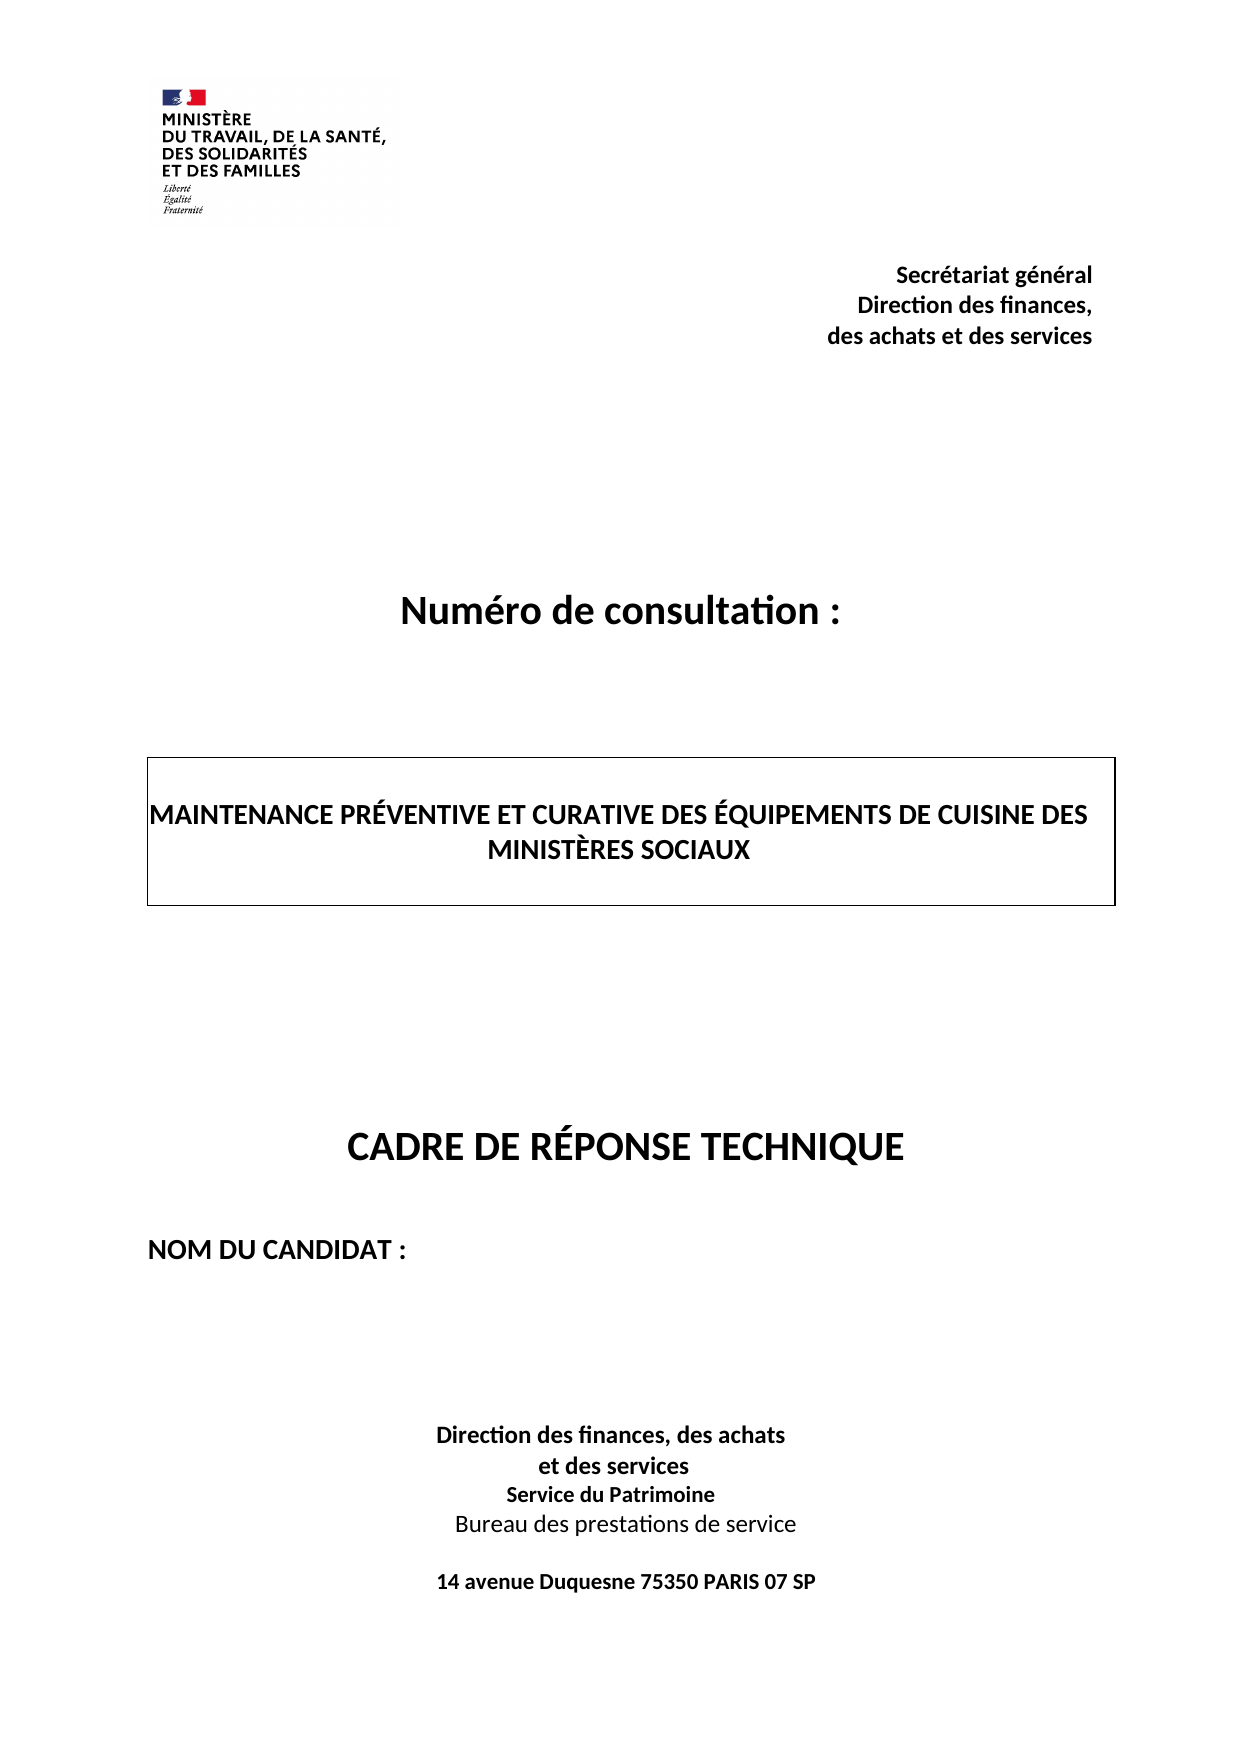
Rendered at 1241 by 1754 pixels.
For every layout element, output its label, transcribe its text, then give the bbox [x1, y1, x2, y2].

text Direction des finances, des achats et des services [148, 290, 1092, 351]
text Secrétariat général [148, 259, 1092, 290]
text et des services [129, 1450, 1092, 1481]
text MAINTENANCE PRÉVENTIVE ET CURATIVE DES ÉQUIPEMENTS DE CUISINE DES MINISTÈRES SOCIAUX [148, 793, 1114, 867]
text NOM DU CANDIDAT : [148, 1231, 1092, 1267]
text Direction des finances, des achats [129, 1419, 1092, 1450]
text 14 avenue Duquesne 75350 PARIS 07 SP [148, 1567, 1104, 1595]
text Service du Patrimoine [129, 1481, 1092, 1509]
text Numéro de consultation : [148, 584, 1092, 635]
text Bureau des prestations de service [148, 1509, 1104, 1539]
picture [147, 75, 401, 229]
text CADRE DE RÉPONSE TECHNIQUE [148, 1119, 1104, 1170]
